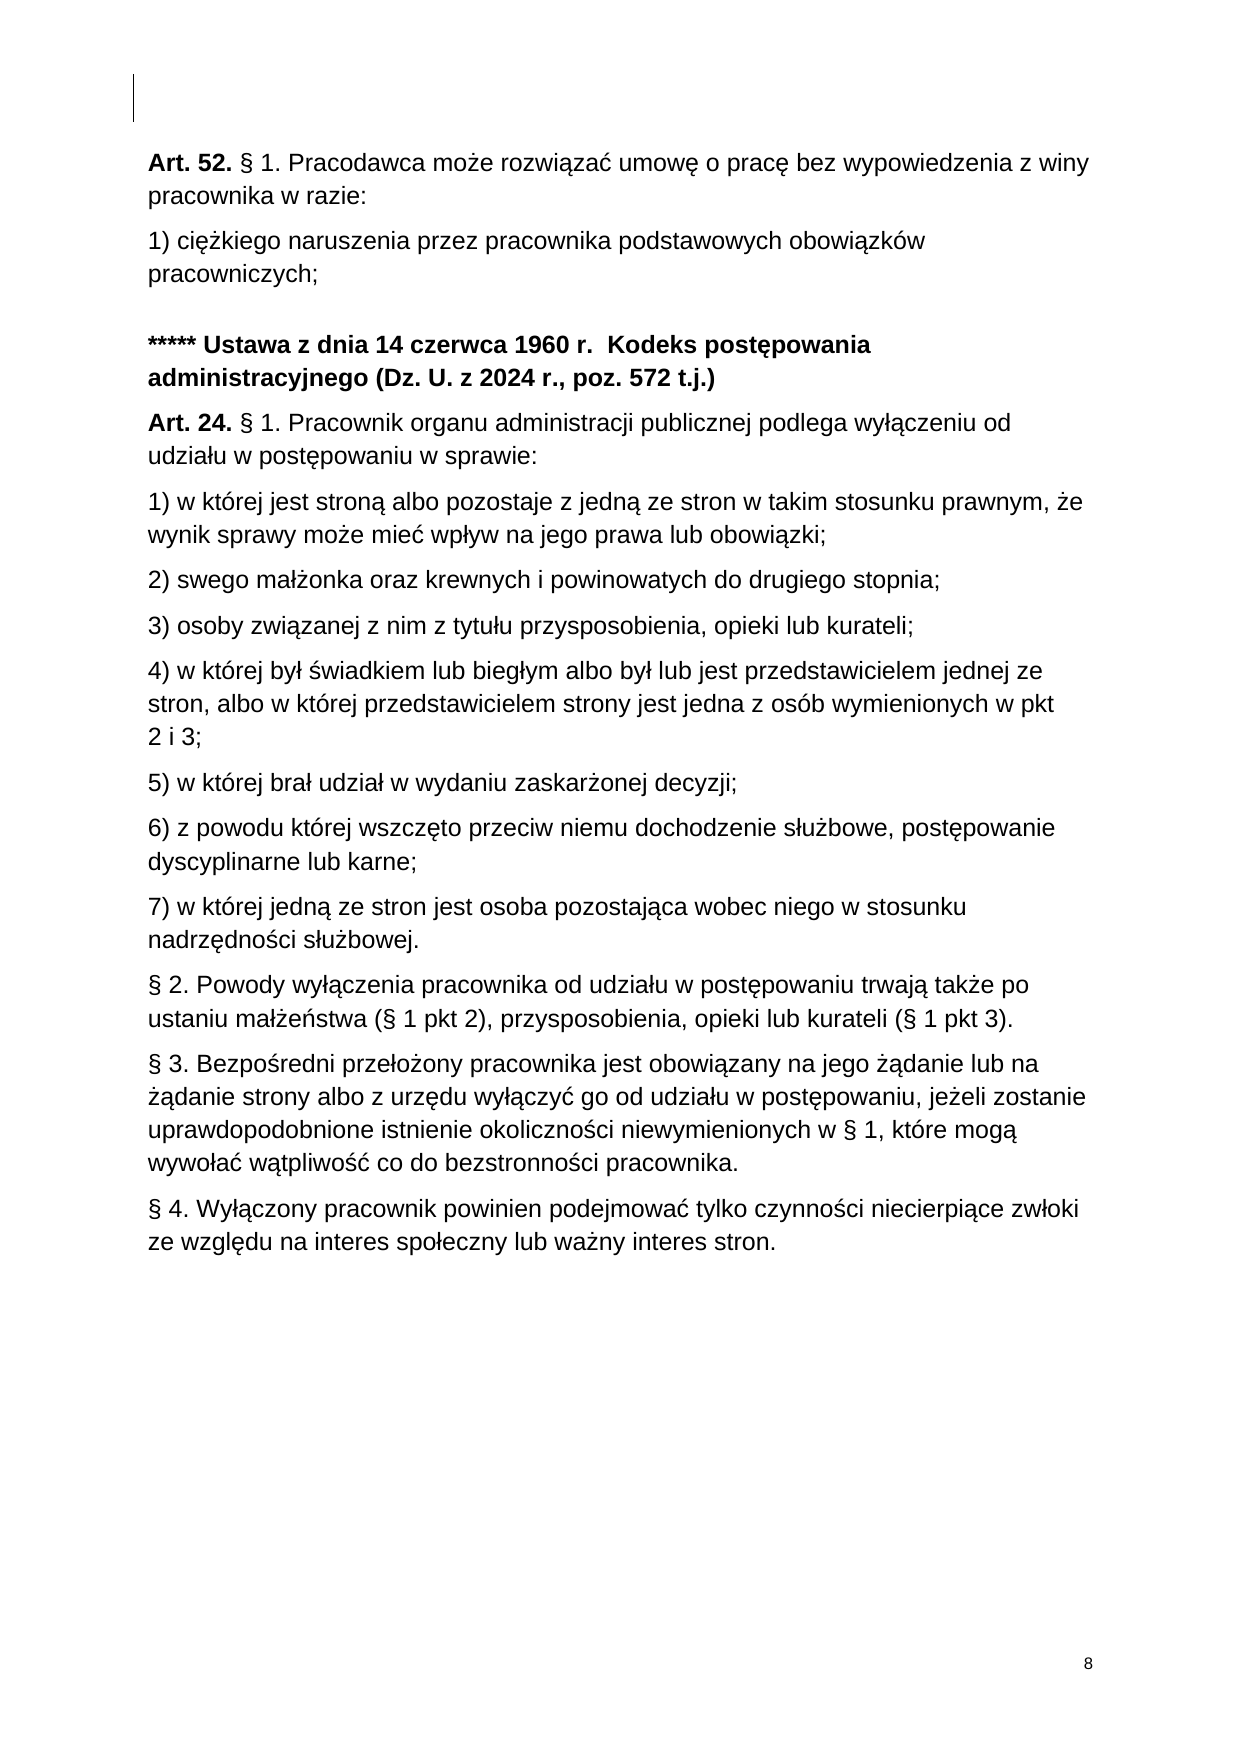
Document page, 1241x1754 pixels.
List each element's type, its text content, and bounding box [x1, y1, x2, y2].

text 1) w której jest stroną albo pozostaje z jedną ze stron w takim stosunku prawnym, że wynik sprawy może mieć wpływ na jego prawa lub obowiązki; [148, 487, 1093, 548]
text 7) w której jedną ze stron jest osoba pozostająca wobec niego w stosunku nadrzędności służbowej. [148, 892, 1093, 954]
text § 3. Bezpośredni przełożony pracownika jest obowiązany na jego żądanie lub na żądanie strony albo z urzędu wyłączyć go od udziału w postępowaniu, jeżeli zostanie uprawdopodobnione istnienie okoliczności niewymienionych w § 1, które mogą wywołać wątpliwość co do bezstronności pracownika. [148, 1049, 1093, 1177]
text 4) w której był świadkiem lub biegłym albo był lub jest przedstawicielem jednej ze stron, albo w której przedstawicielem strony jest jedna z osób wymienionych w pkt 2 i 3; [148, 656, 1093, 751]
text § 2. Powody wyłączenia pracownika od udziału w postępowaniu trwają także po ustaniu małżeństwa (§ 1 pkt 2), przysposobienia, opieki lub kurateli (§ 1 pkt 3). [148, 971, 1093, 1032]
text 2) swego małżonka oraz krewnych i powinowatych do drugiego stopnia; [148, 565, 1093, 594]
text 3) osoby związanej z nim z tytułu przysposobienia, opieki lub kurateli; [148, 611, 1093, 639]
text Art. 52. § 1. Pracodawca może rozwiązać umowę o pracę bez wypowiedzenia z winy pracownika w razie: [148, 148, 1093, 209]
text § 4. Wyłączony pracownik powinien podejmować tylko czynności niecierpiące zwłoki ze względu na interes społeczny lub ważny interes stron. [148, 1194, 1093, 1255]
text 1) ciężkiego naruszenia przez pracownika podstawowych obowiązków pracowniczych; [148, 226, 1093, 288]
text Art. 24. § 1. Pracownik organu administracji publicznej podlega wyłączeniu od udziału w postępowaniu w sprawie: [148, 408, 1093, 470]
text 5) w której brał udział w wydaniu zaskarżonej decyzji; [148, 768, 1093, 797]
text 6) z powodu której wszczęto przeciw niemu dochodzenie służbowe, postępowanie dyscyplinarne lub karne; [148, 813, 1093, 875]
text ***** Ustawa z dnia 14 czerwca 1960 r. Kodeks postępowania administracyjnego (Dz. U. z 2024 r., poz. 572 t.j.) [148, 330, 1093, 391]
